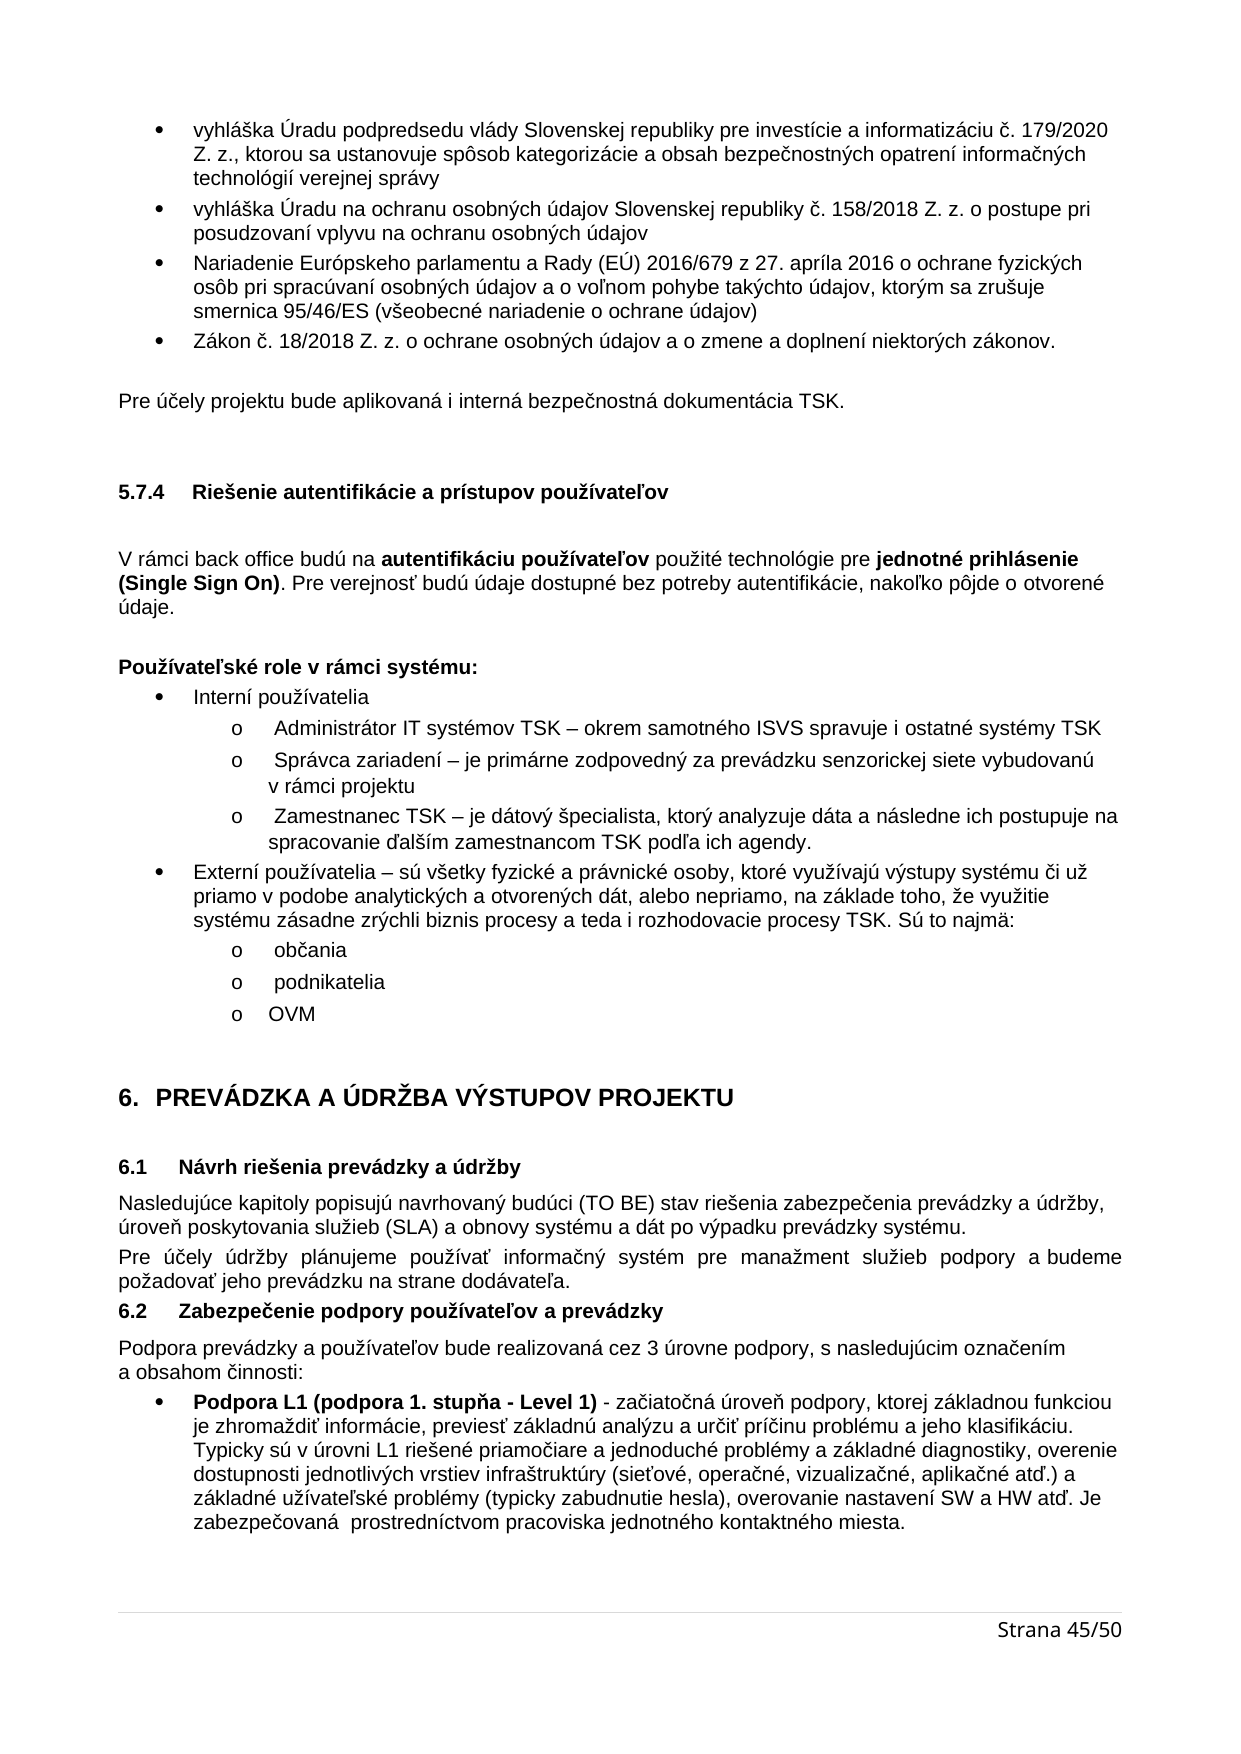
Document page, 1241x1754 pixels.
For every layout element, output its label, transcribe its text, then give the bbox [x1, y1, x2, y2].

list Administrátor IT systémov TSK – okrem samotného ISVS spravuje i ostatné systémy TSK [231, 716, 1122, 741]
text Externí používatelia – sú všetky fyzické a právnické osoby, ktoré využívajú výstupy systému či už priamo v podobe analytických a otvorených dát, alebo nepriamo, na základe toho, že využitie systému zásadne zrýchli biznis procesy a teda i rozhodovacie procesy TSK. Sú to najmä: [156, 860, 1122, 932]
text vyhláška Úradu podpredsedu vlády Slovenskej republiky pre investície a informatizáciu č. 179/2020 Z. z., ktorou sa ustanovuje spôsob kategorizácie a obsah bezpečnostných opatrení informačných technológií verejnej správy [156, 118, 1122, 190]
list OVM [231, 1002, 1122, 1028]
text Podpora prevádzky a používateľov bude realizovaná cez 3 úrovne podpory, s nasledujúcim označením a obsahom činnosti: [118, 1336, 1122, 1384]
text Interní používatelia [156, 685, 1122, 709]
subtitle Riešenie autentifikácie a prístupov používateľov [118, 480, 1122, 504]
text Pre účely projektu bude aplikovaná i interná bezpečnostná dokumentácia TSK. [118, 389, 1122, 413]
text Používateľské role v rámci systému: [118, 655, 1122, 679]
subtitle Návrh riešenia prevádzky a údržby [118, 1154, 1122, 1178]
text Podpora L1 (podpora 1. stupňa - Level 1) - začiatočná úroveň podpory, ktorej základnou funkciou je zhromaždiť informácie, previesť základnú analýzu a určiť príčinu problému a jeho klasifikáciu. Typicky sú v úrovni L1 riešené priamočiare a jednoduché problémy a základné diagnostiky, overenie dostupnosti jednotlivých vrstiev infraštruktúry (sieťové, operačné, vizualizačné, aplikačné atď.) a základné užívateľské problémy (typicky zabudnutie hesla), overovanie nastavení SW a HW atď. Je zabezpečovaná prostredníctvom pracoviska jednotného kontaktného miesta. [156, 1390, 1122, 1534]
text Nariadenie Európskeho parlamentu a Rady (EÚ) 2016/679 z 27. apríla 2016 o ochrane fyzických osôb pri spracúvaní osobných údajov a o voľnom pohybe takýchto údajov, ktorým sa zrušuje smernica 95/46/ES (všeobecné nariadenie o ochrane údajov) [156, 251, 1122, 323]
list podnikatelia [231, 970, 1122, 996]
subtitle Zabezpečenie podpory používateľov a prevádzky [118, 1299, 1122, 1323]
text Nasledujúce kapitoly popisujú navrhovaný budúci (TO BE) stav riešenia zabezpečenia prevádzky a údržby, úroveň poskytovania služieb (SLA) a obnovy systému a dát po výpadku prevádzky systému. [118, 1191, 1122, 1239]
list občania [231, 938, 1122, 964]
text vyhláška Úradu na ochranu osobných údajov Slovenskej republiky č. 158/2018 Z. z. o postupe pri posudzovaní vplyvu na ochranu osobných údajov [156, 196, 1122, 244]
list Zamestnanec TSK – je dátový špecialista, ktorý analyzuje dáta a následne ich postupuje na spracovanie ďalším zamestnancom TSK podľa ich agendy. [231, 804, 1122, 853]
text V rámci back office budú na autentifikáciu používateľov použité technológie pre jednotné prihlásenie (Single Sign On). Pre verejnosť budú údaje dostupné bez potreby autentifikácie, nakoľko pôjde o otvorené údaje. [118, 547, 1122, 618]
list Správca zariadení – je primárne zodpovedný za prevádzku senzorickej siete vybudovanú v rámci projektu [231, 748, 1122, 797]
text Zákon č. 18/2018 Z. z. o ochrane osobných údajov a o zmene a doplnení niektorých zákonov. [156, 329, 1122, 353]
subtitle PREVÁDZKA A ÚDRŽBA VÝSTUPOV PROJEKTU [118, 1083, 1122, 1112]
list Pre účely údržby plánujeme používať informačný systém pre manažment služieb podpory a budeme požadovať jeho prevádzku na strane dodávateľa. [118, 1245, 1122, 1293]
